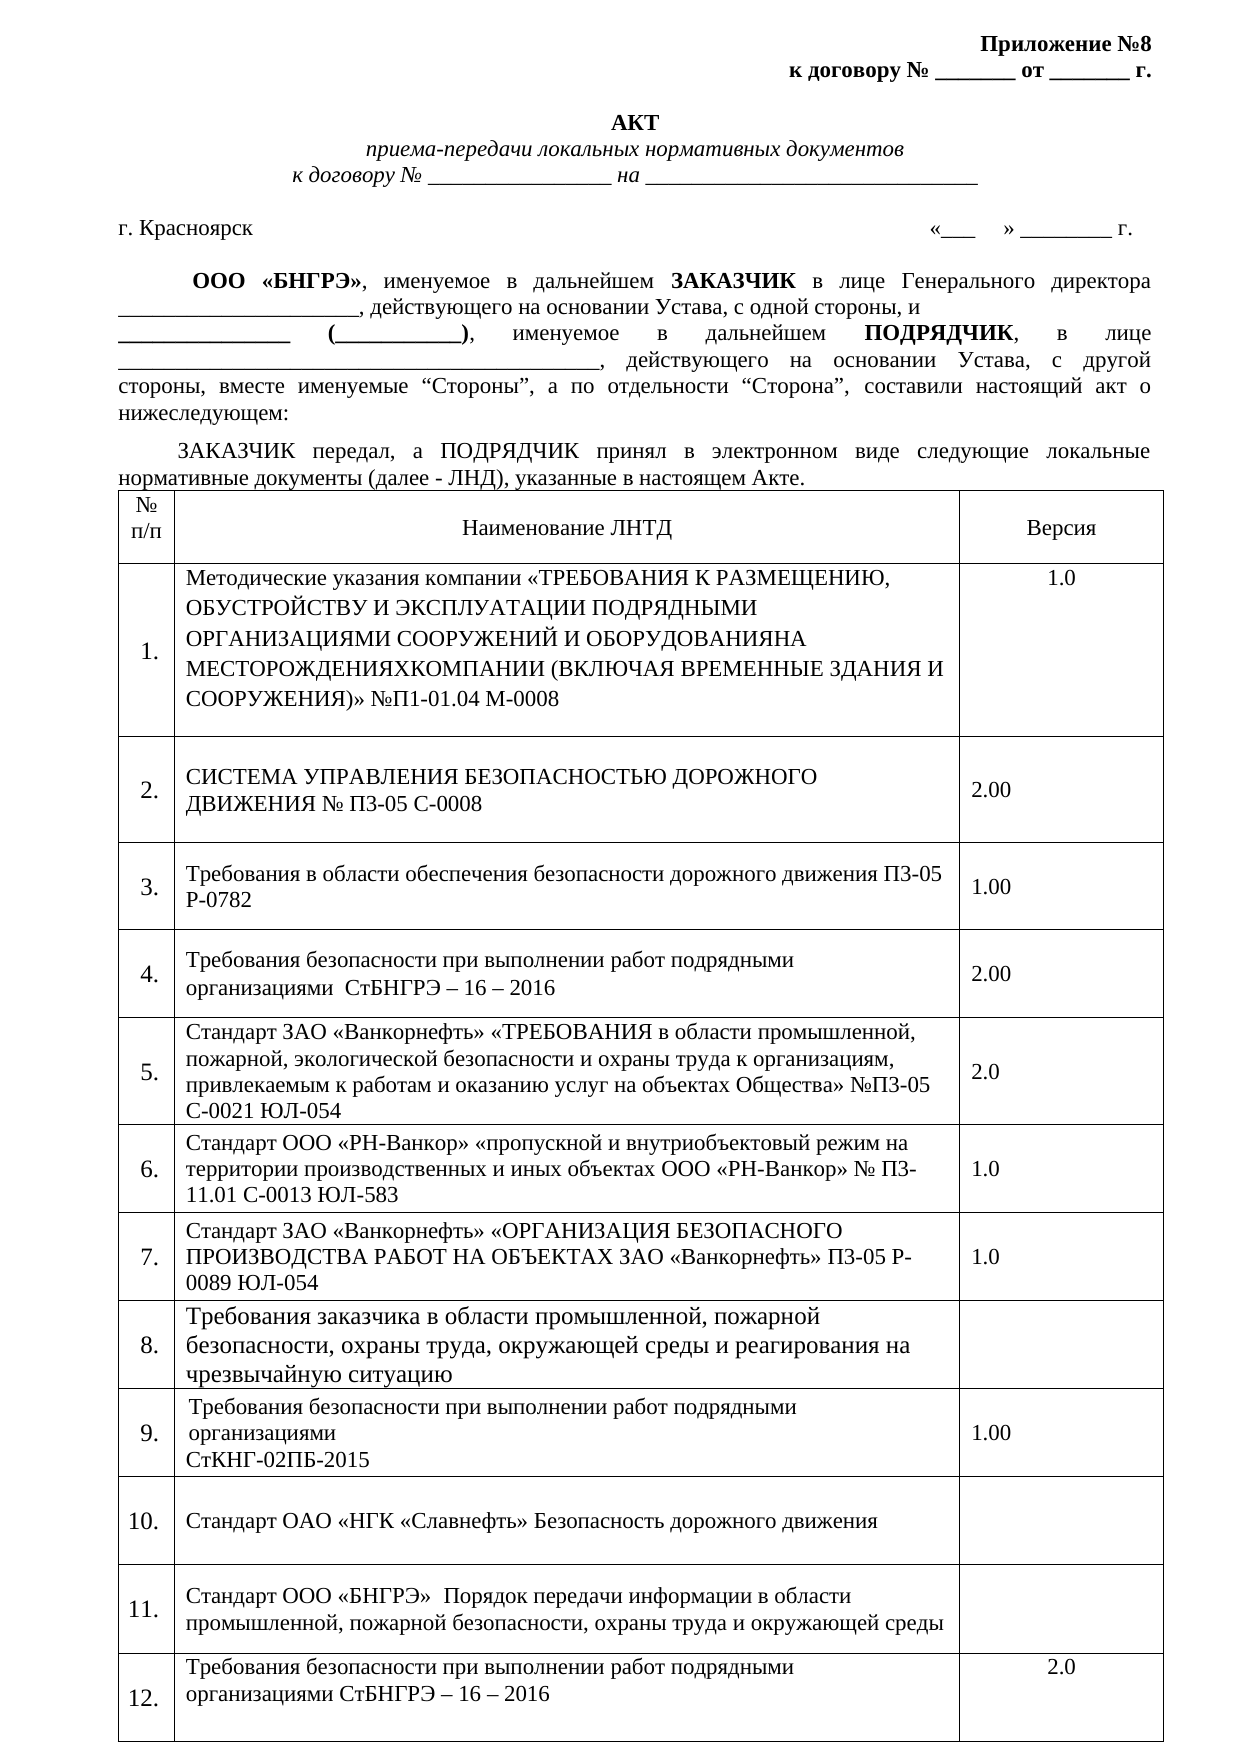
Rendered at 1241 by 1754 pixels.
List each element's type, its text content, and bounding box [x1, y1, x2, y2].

table_cell Стандарт ООО «БНГРЭ» Порядок передачи информации в области промышленной, пожарной безопасности, охраны труда и окружающей среды [175, 1565, 959, 1652]
table_cell [960, 1301, 1163, 1388]
table_cell Требования заказчика в области промышленной, пожарной безопасности, охраны труда, окружающей среды и реагирования на чрезвычайную ситуацию [175, 1301, 959, 1388]
table_cell [119, 1213, 174, 1300]
text к договору № _______ от _______ г. [118, 56, 1152, 82]
table_cell Стандарт ООО «РН-Ванкор» «пропускной и внутриобъектовый режим на территории производственных и иных объектах ООО «РН-Ванкор» № П3-11.01 С-0013 ЮЛ-583 [175, 1125, 959, 1212]
table_cell [119, 564, 174, 736]
table_cell [119, 1477, 174, 1564]
table_cell [119, 1389, 174, 1476]
table_header Наименование ЛНТД [175, 491, 959, 563]
text ЗАКАЗЧИК передал, а ПОДРЯДЧИК принял в электронном виде следующие локальные нормативные документы (далее - ЛНД), указанные в настоящем Акте. [118, 437, 1152, 490]
table_cell Требования безопасности при выполнении работ подрядными организациями СтКНГ-02ПБ-2015 [175, 1389, 959, 1476]
text АКТ [118, 109, 1152, 135]
table_cell [960, 1477, 1163, 1564]
table_cell [119, 843, 174, 929]
table_cell 1.0 [960, 564, 1163, 736]
table_cell [119, 1018, 174, 1124]
table_cell [119, 1301, 174, 1388]
table_cell 2.00 [960, 737, 1163, 842]
table_cell Стандарт ЗАО «Ванкорнефть» «ОРГАНИЗАЦИЯ БЕЗОПАСНОГО ПРОИЗВОДСТВА РАБОТ НА ОБЪЕКТАХ ЗАО «Ванкорнефть» П3-05 Р-0089 ЮЛ-054 [175, 1213, 959, 1300]
table_cell 2.0 [960, 1654, 1163, 1741]
table_cell Требования безопасности при выполнении работ подрядными организациями СтБНГРЭ – 16 – 2016 [175, 930, 959, 1017]
table_cell 1.0 [960, 1213, 1163, 1300]
table_cell Методические указания компании «ТРЕБОВАНИЯ К РАЗМЕЩЕНИЮ, ОБУСТРОЙСТВУ И ЭКСПЛУАТАЦИИ ПОДРЯДНЫМИ ОРГАНИЗАЦИЯМИ СООРУЖЕНИЙ И ОБОРУДОВАНИЯНА МЕСТОРОЖДЕНИЯХКОМПАНИИ (ВКЛЮЧАЯ ВРЕМЕННЫЕ ЗДАНИЯ И СООРУЖЕНИЯ)» №П1-01.04 М-0008 [175, 564, 959, 736]
table_cell 2.0 [960, 1018, 1163, 1124]
table_cell [119, 930, 174, 1017]
table_cell 2.00 [960, 930, 1163, 1017]
text г. Красноярск «___ » ________ г. [118, 214, 1152, 240]
table_header № п/п [119, 491, 174, 563]
table_cell [119, 1565, 174, 1652]
table_cell 1.00 [960, 843, 1163, 929]
table_header Версия [960, 491, 1163, 563]
table_cell Стандарт ОАО «НГК «Славнефть» Безопасность дорожного движения [175, 1477, 959, 1564]
table_cell [119, 1654, 174, 1741]
table_cell СИСТЕМА УПРАВЛЕНИЯ БЕЗОПАСНОСТЬЮ ДОРОЖНОГО ДВИЖЕНИЯ № П3-05 С-0008 [175, 737, 959, 842]
text Приложение №8 [118, 29, 1152, 56]
table_cell Требования в области обеспечения безопасности дорожного движения П3-05 Р-0782 [175, 843, 959, 929]
text приема-передачи локальных нормативных документов [118, 135, 1152, 161]
text к договору № ________________ на _____________________________ [118, 161, 1152, 188]
table_cell Требования безопасности при выполнении работ подрядными организациями СтБНГРЭ – 16 – 2016 [175, 1654, 959, 1741]
table_cell [119, 737, 174, 842]
text ООО «БНГРЭ», именуемое в дальнейшем ЗАКАЗЧИК в лице Генерального директора _____________________, действующего на основании Устава, с одной стороны, и [118, 267, 1152, 319]
table_cell Стандарт ЗАО «Ванкорнефть» «ТРЕБОВАНИЯ в области промышленной, пожарной, экологической безопасности и охраны труда к организациям, привлекаемым к работам и оказанию услуг на объектах Общества» №П3-05 С-0021 ЮЛ-054 [175, 1018, 959, 1124]
text _______________ (___________), именуемое в дальнейшем ПОДРЯДЧИК, в лице __________________________________________, действующего на основании Устава, с другой стороны, вместе именуемые “Стороны”, а по отдельности “Сторона”, составили настоящий акт о нижеследующем: [118, 319, 1152, 425]
table_cell [960, 1565, 1163, 1652]
table_cell 1.0 [960, 1125, 1163, 1212]
table_cell [119, 1125, 174, 1212]
table_cell 1.00 [960, 1389, 1163, 1476]
